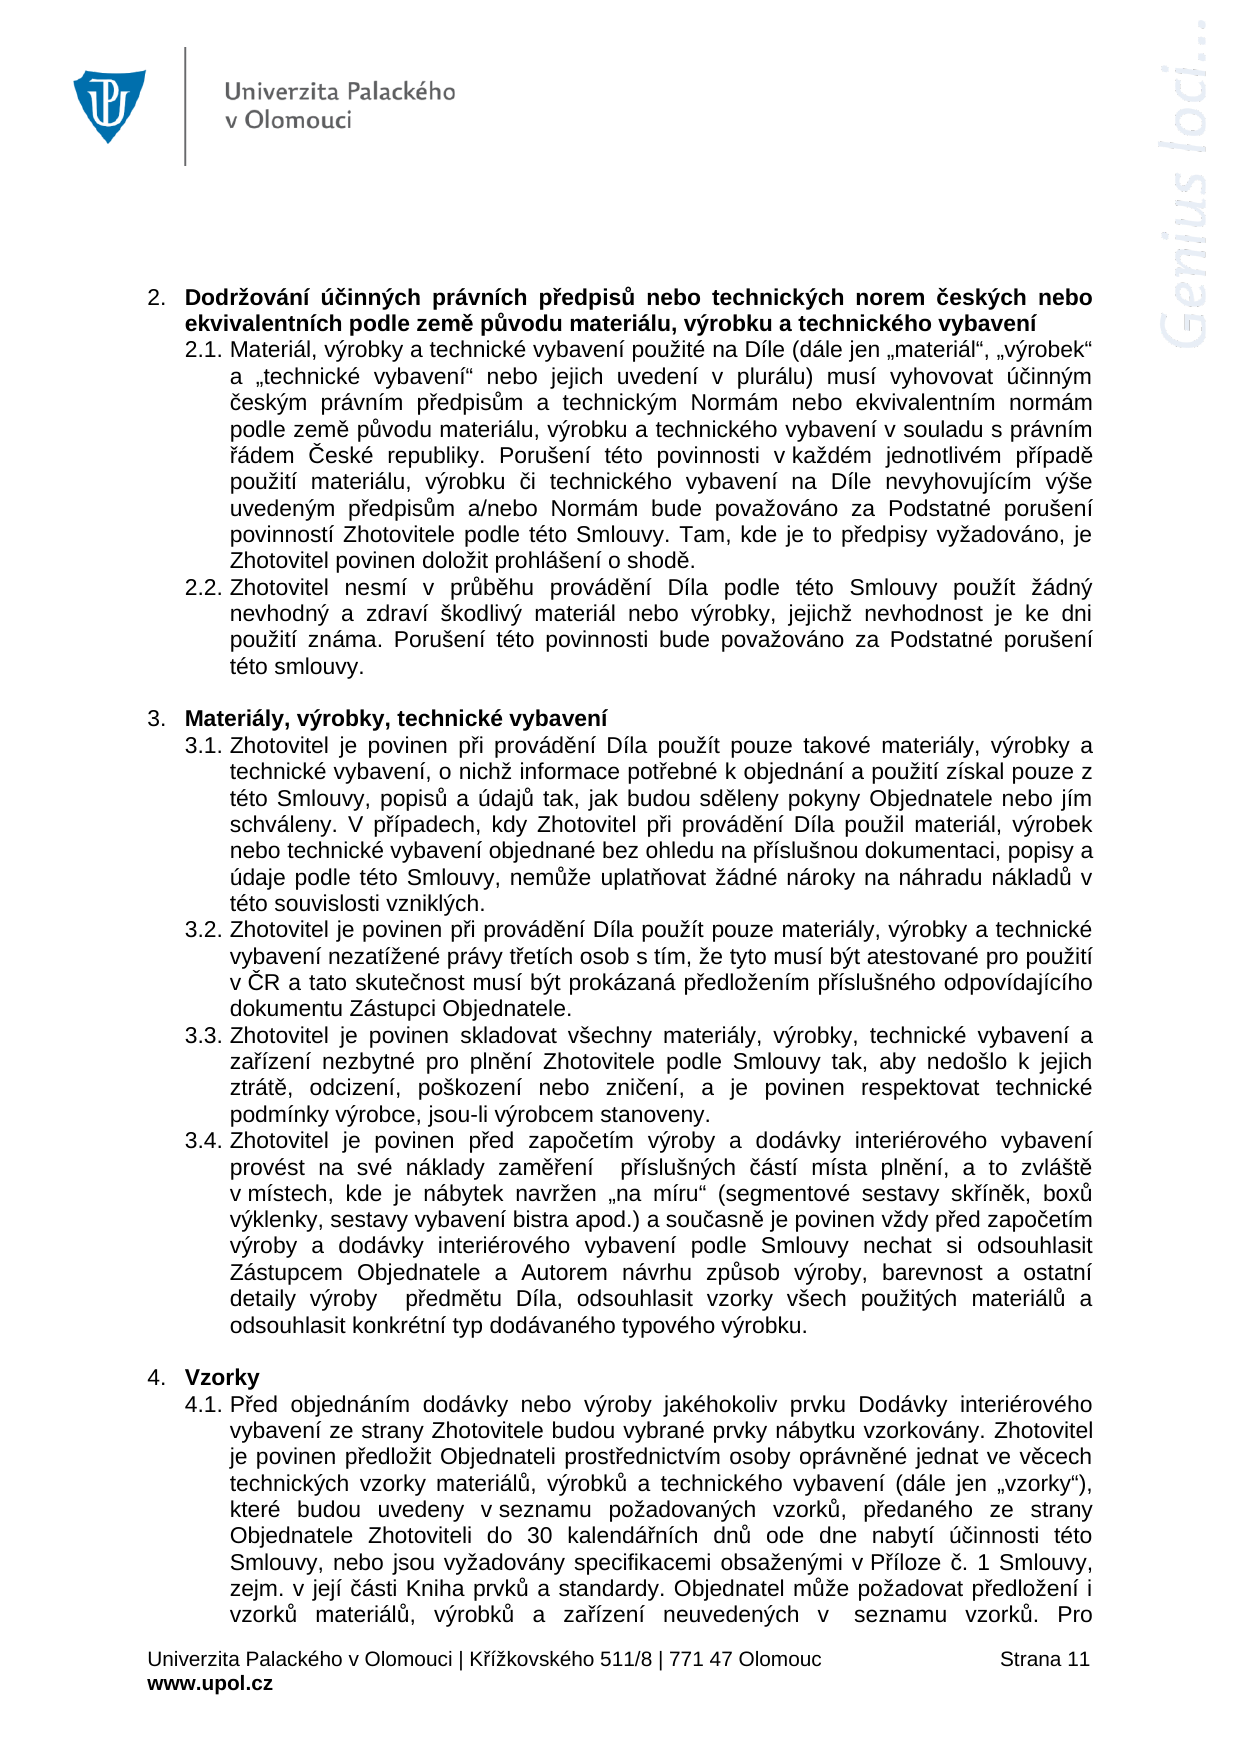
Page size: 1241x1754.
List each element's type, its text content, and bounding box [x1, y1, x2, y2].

picture [73, 47, 455, 166]
list Dodržování účinných právních předpisů nebo technických norem českých nebo ekvivalentních podle země původu materiálu, výrobku a technického vybavení [147, 173, 1093, 336]
list Materiál, výrobky a technické vybavení použité na Díle (dále jen „materiál“, „výrobek“ a „technické vybavení“ nebo jejich uvedení v plurálu) musí vyhovovat účinným českým právním předpisům a technickým Normám nebo ekvivalentním normám podle země původu materiálu, výrobku a technického vybavení v souladu s právním řádem České republiky. Porušení této povinnosti v každém jednotlivém případě použití materiálu, výrobku či technického vybavení na Díle nevyhovujícím výše uvedeným předpisům a/nebo Normám bude považováno za Podstatné porušení povinností Zhotovitele podle této Smlouvy. Tam, kde je to předpisy vyžadováno, je Zhotovitel povinen doložit prohlášení o shodě. [184, 336, 1093, 574]
picture [1157, 20, 1206, 348]
list Zhotovitel je povinen skladovat všechny materiály, výrobky, technické vybavení a zařízení nezbytné pro plnění Zhotovitele podle Smlouvy tak, aby nedošlo k jejich ztrátě, odcizení, poškození nebo zničení, a je povinen respektovat technické podmínky výrobce, jsou-li výrobcem stanoveny. [184, 1022, 1093, 1127]
list Zhotovitel je povinen při provádění Díla použít pouze takové materiály, výrobky a technické vybavení, o nichž informace potřebné k objednání a použití získal pouze z této Smlouvy, popisů a údajů tak, jak budou sděleny pokyny Objednatele nebo jím schváleny. V případech, kdy Zhotovitel při provádění Díla použil materiál, výrobek nebo technické vybavení objednané bez ohledu na příslušnou dokumentaci, popisy a údaje podle této Smlouvy, nemůže uplatňovat žádné nároky na náhradu nákladů v této souvislosti vzniklých. [184, 732, 1093, 916]
list Zhotovitel je povinen při provádění Díla použít pouze materiály, výrobky a technické vybavení nezatížené právy třetích osob s tím, že tyto musí být atestované pro použití v ČR a tato skutečnost musí být prokázaná předložením příslušného odpovídajícího dokumentu Zástupci Objednatele. [184, 916, 1093, 1022]
list Zhotovitel je povinen před započetím výroby a dodávky interiérového vybavení provést na své náklady zaměření příslušných částí místa plnění, a to zvláště v místech, kde je nábytek navržen „na míru“ (segmentové sestavy skříněk, boxů výklenky, sestavy vybavení bistra apod.) a současně je povinen vždy před započetím výroby a dodávky interiérového vybavení podle Smlouvy nechat si odsouhlasit Zástupcem Objednatele a Autorem návrhu způsob výroby, barevnost a ostatní detaily výroby předmětu Díla, odsouhlasit vzorky všech použitých materiálů a odsouhlasit konkrétní typ dodávaného typového výrobku. [184, 1127, 1093, 1338]
list Zhotovitel nesmí v průběhu provádění Díla podle této Smlouvy použít žádný nevhodný a zdraví škodlivý materiál nebo výrobky, jejichž nevhodnost je ke dni použití známa. Porušení této povinnosti bude považováno za Podstatné porušení této smlouvy. [184, 574, 1093, 679]
list Vzorky [147, 1364, 1093, 1391]
list Materiály, výrobky, technické vybavení [147, 705, 1093, 732]
